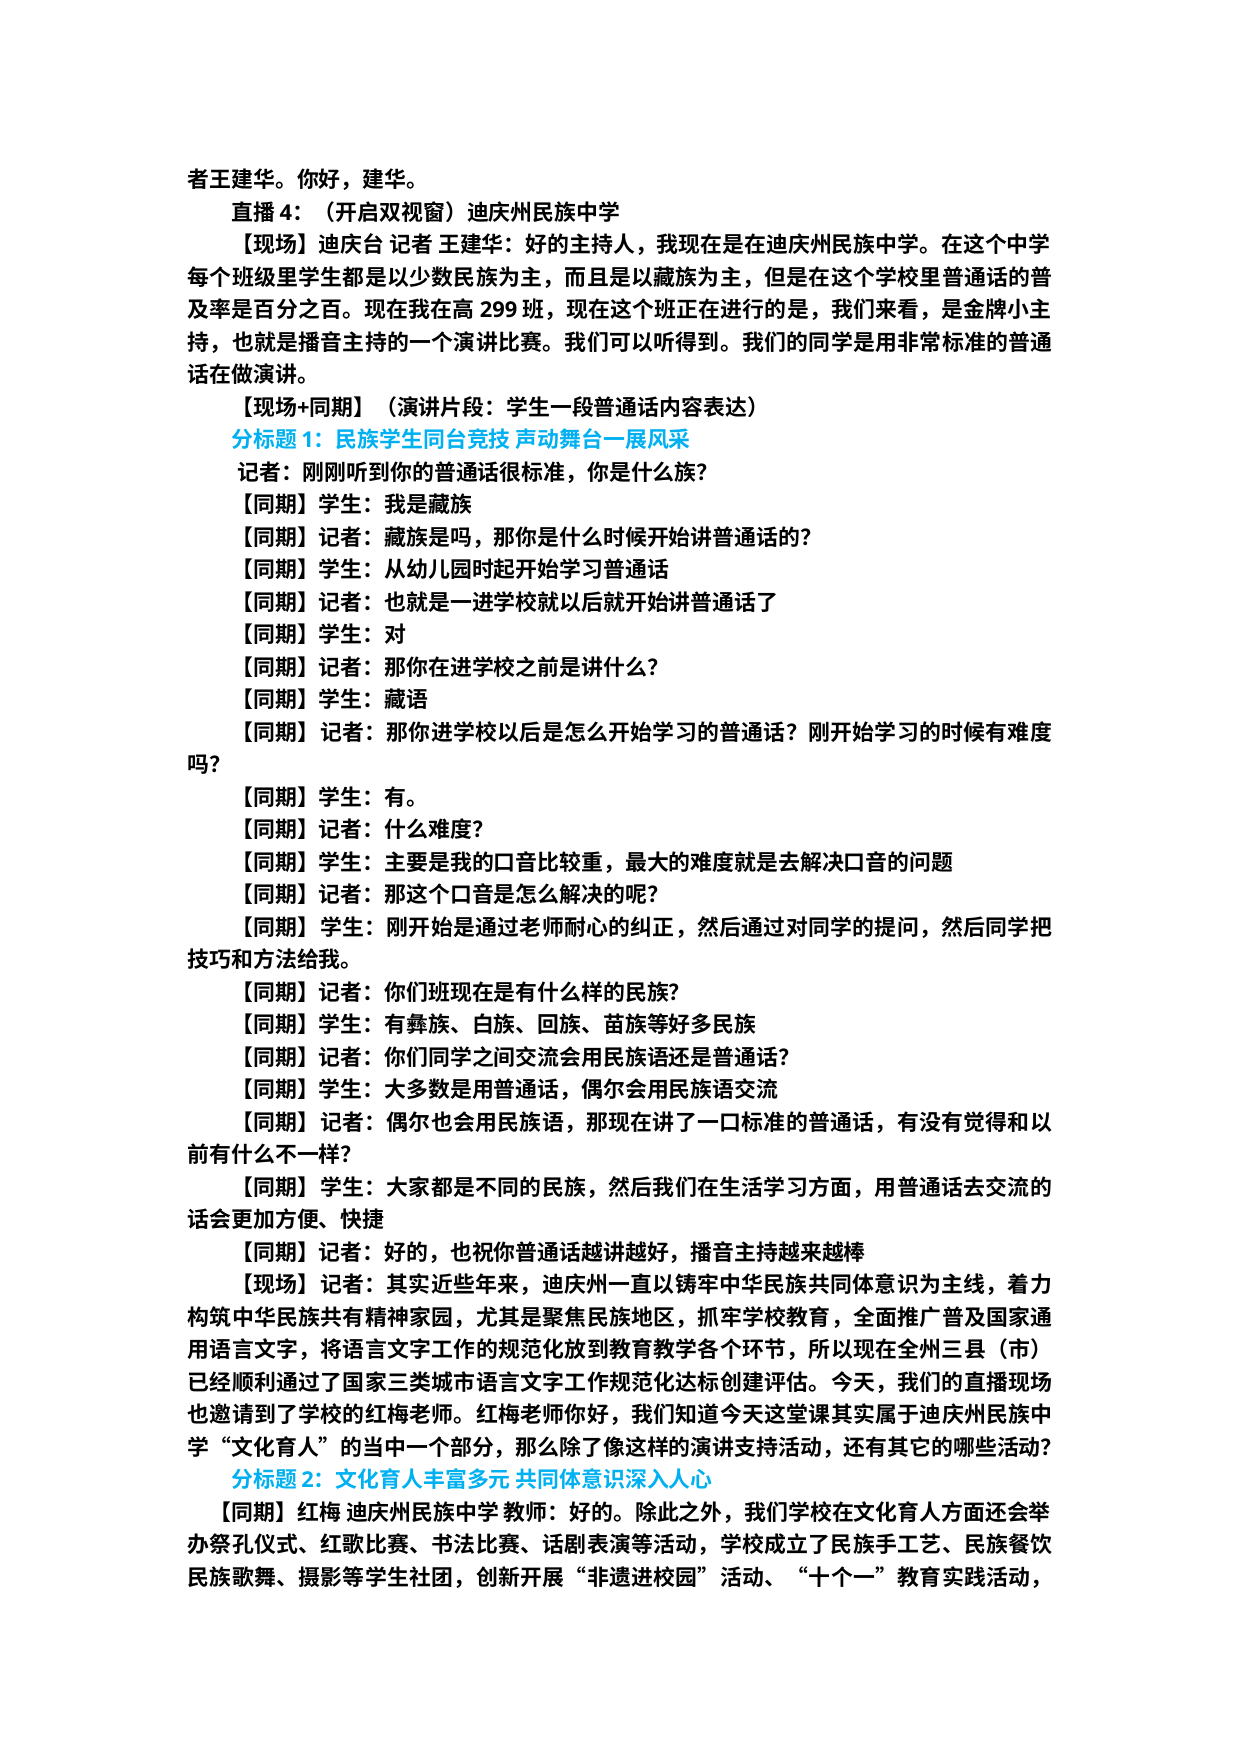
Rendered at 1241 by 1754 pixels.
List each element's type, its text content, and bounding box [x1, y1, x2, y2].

text 【同期】学生：主要是我的口音比较重，最大的难度就是去解决口音的问题 [187, 844, 1053, 877]
text 【现场】迪庆台 记者 王建华：好的主持人，我现在是在迪庆州民族中学。在这个中学每个班级里学生都是以少数民族为主，而且是以藏族为主，但是在这个学校里普通话的普及率是百分之百。现在我在高299班，现在这个班正在进行的是，我们来看，是金牌小主持，也就是播音主持的一个演讲比赛。我们可以听得到。我们的同学是用非常标准的普通话在做演讲。 [187, 227, 1053, 389]
text 直播4：（开启双视窗）迪庆州民族中学 [187, 194, 1053, 227]
text 记者：刚刚听到你的普通话很标准，你是什么族？ [187, 454, 1053, 487]
text 【同期】学生：我是藏族 [187, 487, 1053, 519]
text 【同期】学生：有。 [187, 779, 1053, 812]
text 【同期】学生：从幼儿园时起开始学习普通话 [187, 552, 1053, 584]
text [187, 162, 1053, 194]
text 【现场+同期】（演讲片段：学生一段普通话内容表达） [187, 389, 1053, 422]
text 【同期】记者：也就是一进学校就以后就开始讲普通话了 [187, 584, 1053, 617]
text 【同期】记者：你们同学之间交流会用民族语还是普通话？ [187, 1039, 1053, 1072]
text 【同期】记者：那你在进学校之前是讲什么？ [187, 649, 1053, 682]
text 【同期】学生：藏语 [187, 682, 1053, 714]
text 【同期】学生：大多数是用普通话，偶尔会用民族语交流 [187, 1072, 1053, 1104]
text 【同期】记者：偶尔也会用民族语，那现在讲了一口标准的普通话，有没有觉得和以前有什么不一样？ [187, 1104, 1053, 1169]
text 分标题2：文化育人丰富多元 共同体意识深入人心 [187, 1462, 1053, 1494]
text 【同期】记者：那你进学校以后是怎么开始学习的普通话？刚开始学习的时候有难度吗？ [187, 714, 1053, 779]
text 【同期】学生：刚开始是通过老师耐心的纠正，然后通过对同学的提问，然后同学把技巧和方法给我。 [187, 909, 1053, 974]
text 【同期】记者：你们班现在是有什么样的民族？ [187, 974, 1053, 1007]
text 【同期】学生：有彝族、白族、回族、苗族等好多民族 [187, 1007, 1053, 1039]
text 分标题1：民族学生同台竞技 声动舞台一展风采 [187, 422, 1053, 454]
text 【同期】学生：对 [187, 617, 1053, 649]
text 【同期】记者：那这个口音是怎么解决的呢？ [187, 877, 1053, 909]
text 【同期】记者：好的，也祝你普通话越讲越好，播音主持越来越棒 [187, 1234, 1053, 1267]
text 【现场】记者：其实近些年来，迪庆州一直以铸牢中华民族共同体意识为主线，着力构筑中华民族共有精神家园，尤其是聚焦民族地区，抓牢学校教育，全面推广普及国家通用语言文字，将语言文字工作的规范化放到教育教学各个环节，所以现在全州三县（市）已经顺利通过了国家三类城市语言文字工作规范化达标创建评估。今天，我们的直播现场也邀请到了学校的红梅老师。红梅老师你好，我们知道今天这堂课其实属于迪庆州民族中学“文化育人”的当中一个部分，那么除了像这样的演讲支持活动，还有其它的哪些活动？ [187, 1267, 1053, 1462]
text 【同期】学生：大家都是不同的民族，然后我们在生活学习方面，用普通话去交流的话会更加方便、快捷 [187, 1169, 1053, 1234]
text 【同期】记者：什么难度？ [187, 812, 1053, 844]
text 【同期】记者：藏族是吗，那你是什么时候开始讲普通话的？ [187, 519, 1053, 552]
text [187, 1494, 1053, 1592]
